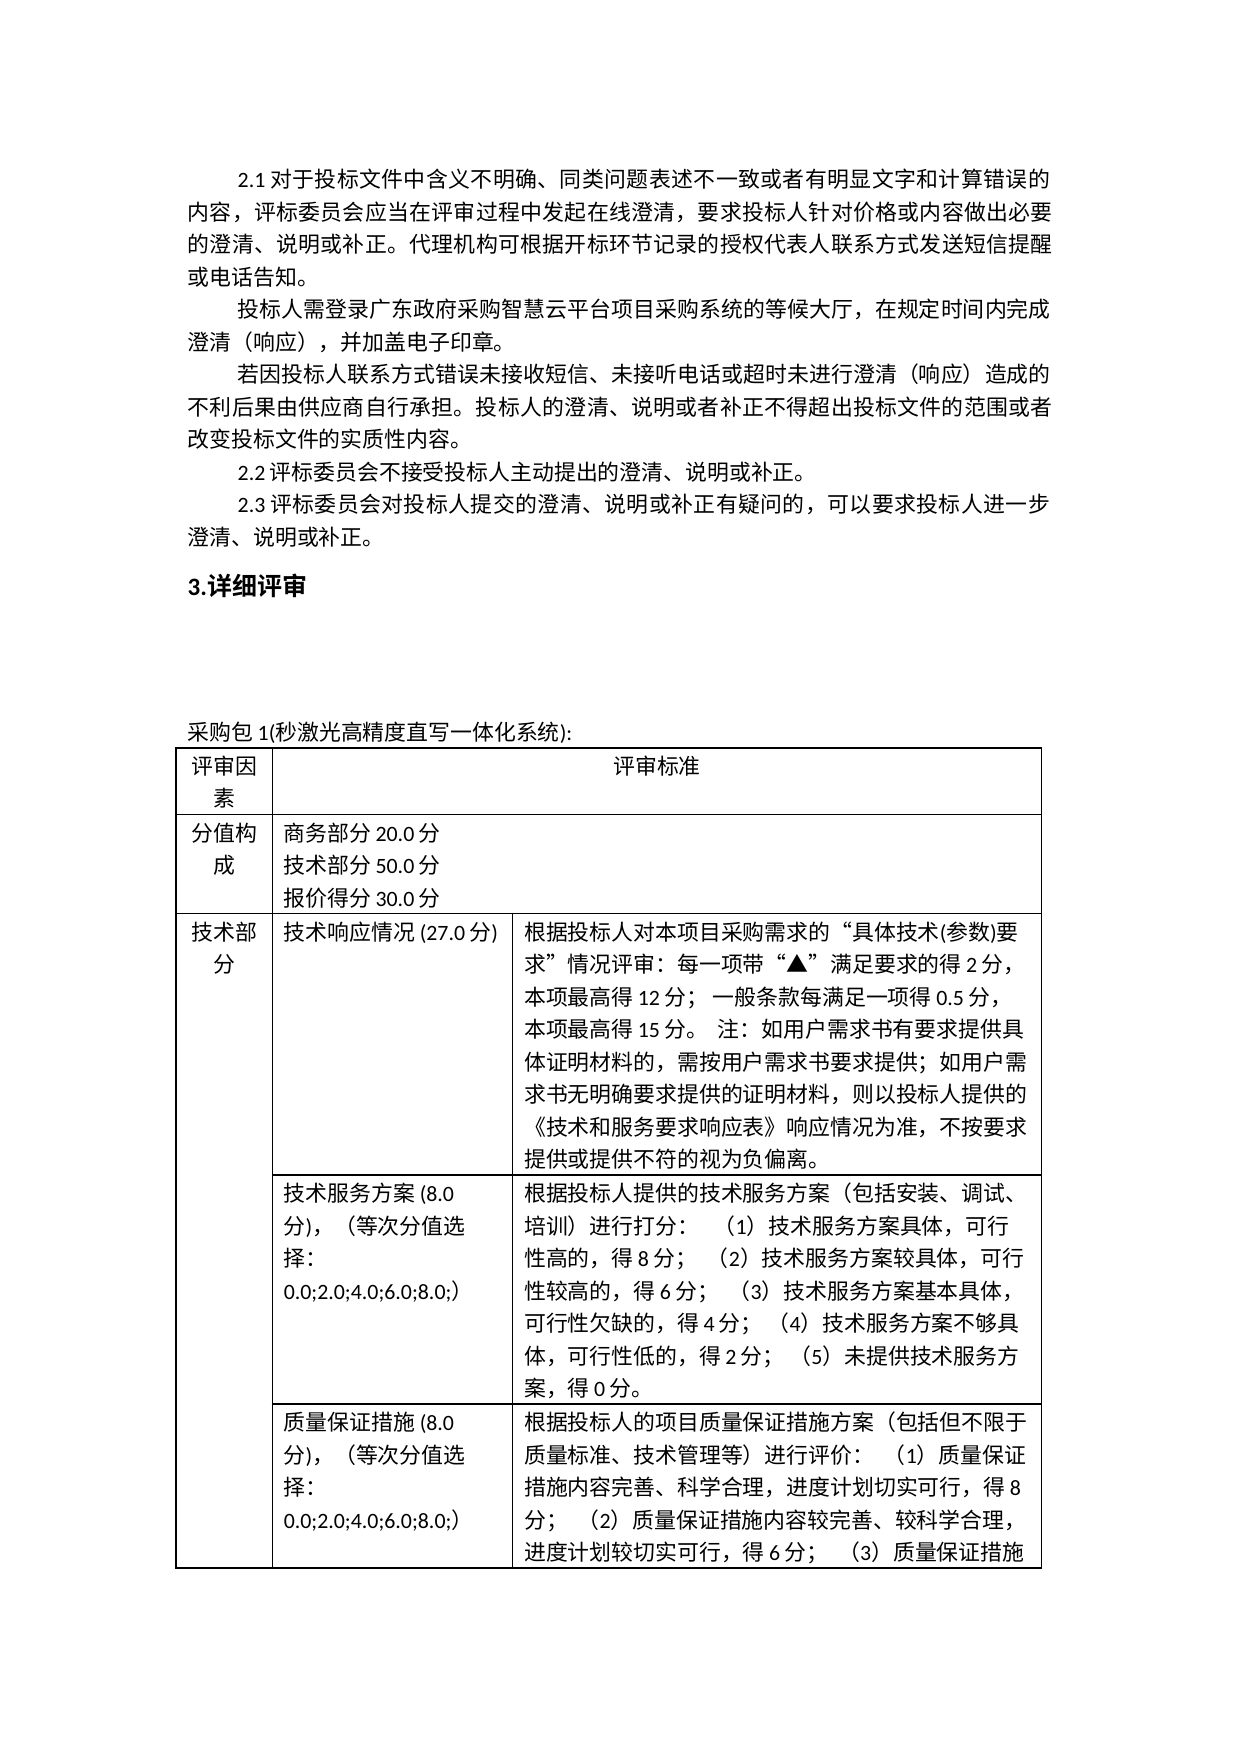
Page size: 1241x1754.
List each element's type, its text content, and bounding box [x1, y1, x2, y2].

table_header 评审标准 [273, 749, 1041, 813]
text 投标人需登录广东政府采购智慧云平台项目采购系统的等候大厅，在规定时间内完成澄清（响应），并加盖电子印章。 [187, 292, 1053, 357]
text 2.3评标委员会对投标人提交的澄清、说明或补正有疑问的，可以要求投标人进一步澄清、说明或补正。 [187, 487, 1053, 552]
text 2.2评标委员会不接受投标人主动提出的澄清、说明或补正。 [187, 454, 1053, 487]
text 2.1对于投标文件中含义不明确、同类问题表述不一致或者有明显文字和计算错误的内容，评标委员会应当在评审过程中发起在线澄清，要求投标人针对价格或内容做出必要的澄清、说明或补正。代理机构可根据开标环节记录的授权代表人联系方式发送短信提醒或电话告知。 [187, 162, 1053, 292]
text 若因投标人联系方式错误未接收短信、未接听电话或超时未进行澄清（响应）造成的不利后果由供应商自行承担。投标人的澄清、说明或者补正不得超出投标文件的范围或者改变投标文件的实质性内容。 [187, 357, 1053, 454]
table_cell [513, 1405, 1041, 1567]
table_cell 技术服务方案 (8.0分)，（等次分值选择：0.0;2.0;4.0;6.0;8.0;） [273, 1176, 512, 1403]
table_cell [273, 1405, 512, 1567]
table_cell 分值构成 [177, 815, 272, 913]
table_header 评审因素 [177, 749, 272, 813]
table_cell 根据投标人提供的技术服务方案（包括安装、调试、培训）进行打分： （1）技术服务方案具体，可行性高的，得8分； （2）技术服务方案较具体，可行性较高的，得6分； （3）技术服务方案基本具体，可行性欠缺的，得4分； （4）技术服务方案不够具体，可行性低的，得2分； （5）未提供技术服务方案，得0分。 [513, 1176, 1041, 1403]
table_cell 商务部分20.0分 技术部分50.0分 报价得分30.0分 [273, 815, 1041, 913]
text 采购包1(秒激光高精度直写一体化系统): [187, 714, 1053, 747]
table_cell 技术响应情况 (27.0分) [273, 914, 512, 1174]
text 3.详细评审 [187, 552, 1053, 617]
table_cell 根据投标人对本项目采购需求的“具体技术(参数)要求”情况评审：每一项带“▲”满足要求的得2分，本项最高得12分； 一般条款每满足一项得0.5分，本项最高得15分。 注：如用户需求书有要求提供具体证明材料的，需按用户需求书要求提供；如用户需求书无明确要求提供的证明材料，则以投标人提供的《技术和服务要求响应表》响应情况为准，不按要求提供或提供不符的视为负偏离。 [513, 914, 1041, 1174]
table_cell 技术部分 [177, 914, 272, 1567]
